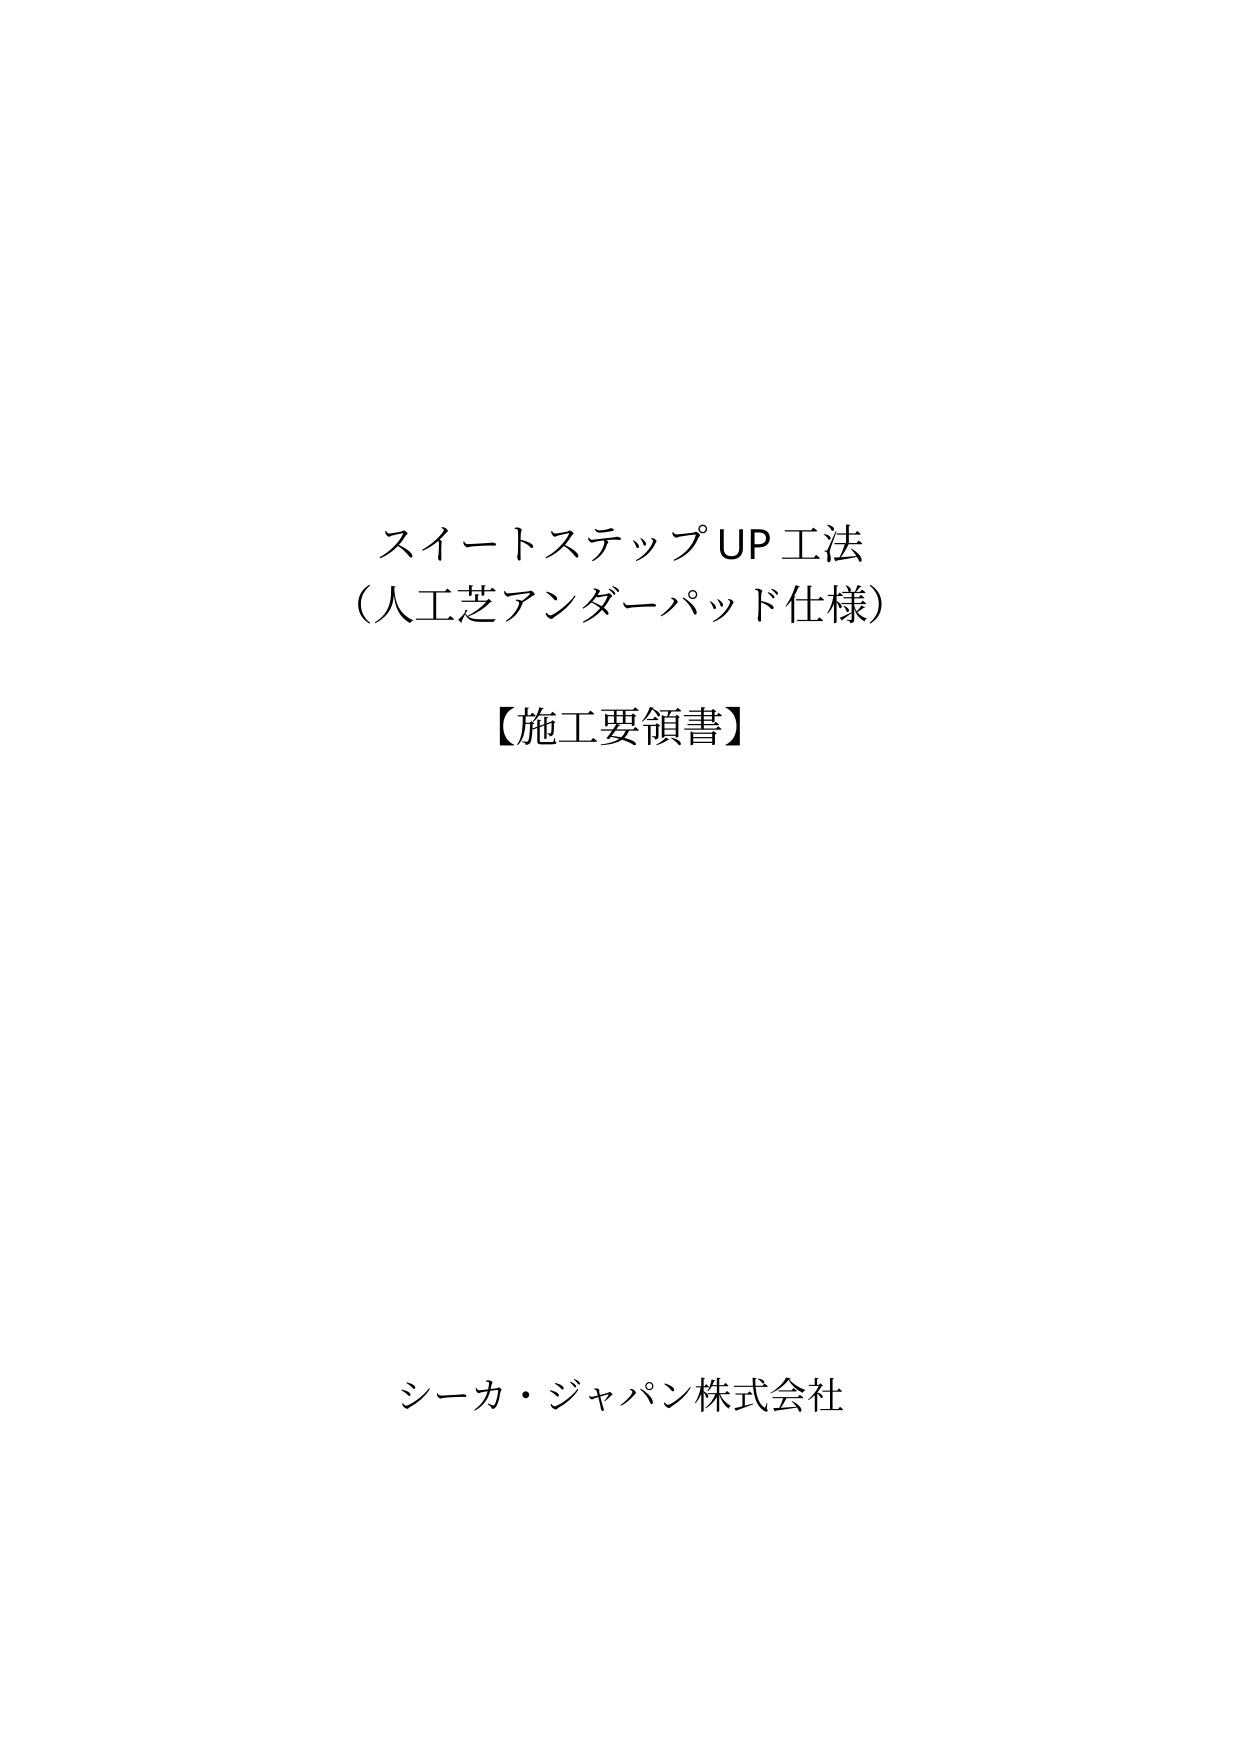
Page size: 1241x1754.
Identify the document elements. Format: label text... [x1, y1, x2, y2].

text （人工芝アンダーパッド仕様） [177, 572, 1063, 633]
text シーカ・ジャパン株式会社 [177, 1363, 1063, 1424]
text スイートステップUP工法 [177, 512, 1063, 572]
text 【施工要領書】 [177, 694, 1063, 755]
